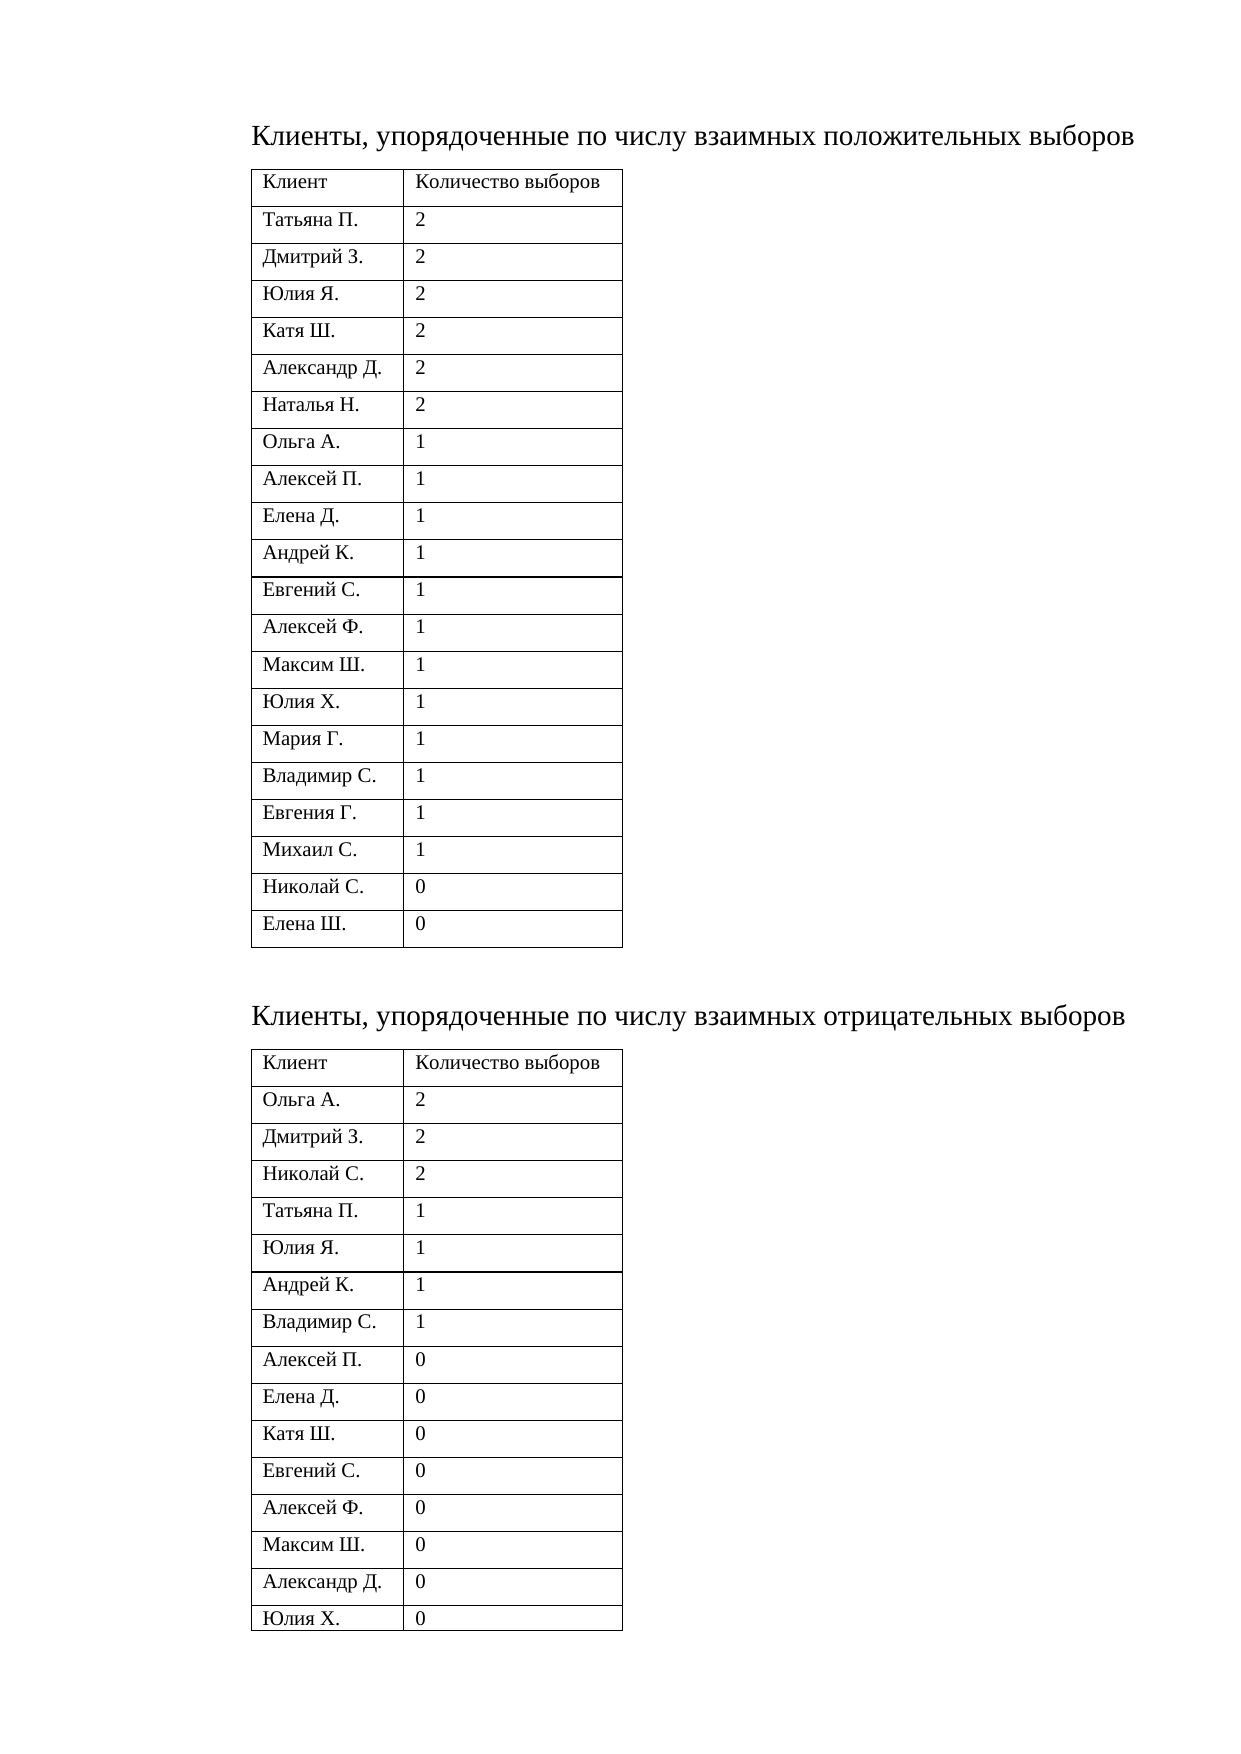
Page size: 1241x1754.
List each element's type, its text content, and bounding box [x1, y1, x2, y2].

table_cell Владимир С. [252, 1310, 403, 1346]
table_cell Елена Д. [252, 503, 403, 539]
table_cell 2 [404, 1124, 622, 1160]
table_cell Александр Д. [252, 355, 403, 391]
table_cell 2 [404, 207, 622, 243]
table_cell Владимир С. [252, 763, 403, 799]
table_cell 1 [404, 615, 622, 651]
table_cell Николай С. [252, 1161, 403, 1197]
table_cell 1 [404, 652, 622, 688]
table_cell 0 [404, 1458, 622, 1494]
text Клиенты, упорядоченные по числу взаимных положительных выборов [177, 118, 1152, 152]
table_cell 2 [404, 1161, 622, 1197]
table_cell Елена Ш. [252, 911, 403, 947]
table_cell 1 [404, 1273, 622, 1308]
table_cell Юлия Х. [252, 689, 403, 725]
table_cell 1 [404, 763, 622, 799]
table_cell 1 [404, 800, 622, 836]
table_cell 1 [404, 466, 622, 502]
table_cell 0 [404, 1421, 622, 1457]
table_cell Мария Г. [252, 726, 403, 762]
table_cell 2 [404, 355, 622, 391]
table_header Количество выборов [404, 1050, 622, 1086]
table_cell 0 [404, 1495, 622, 1531]
table_cell Елена Д. [252, 1384, 403, 1420]
table_cell Максим Ш. [252, 1532, 403, 1568]
table_cell 2 [404, 392, 622, 428]
table_cell Евгений С. [252, 578, 403, 613]
table_cell Михаил С. [252, 837, 403, 873]
table_cell 1 [404, 689, 622, 725]
table_cell 1 [404, 1310, 622, 1346]
table_cell Дмитрий З. [252, 1124, 403, 1160]
table_cell Алексей Ф. [252, 615, 403, 651]
table_cell 1 [404, 726, 622, 762]
table_cell Наталья Н. [252, 392, 403, 428]
table_cell 1 [404, 540, 622, 576]
table_cell Алексей П. [252, 466, 403, 502]
table_cell Александр Д. [252, 1569, 403, 1605]
table_cell Алексей Ф. [252, 1495, 403, 1531]
table_cell Андрей К. [252, 540, 403, 576]
table_cell 1 [404, 837, 622, 873]
table_cell Алексей П. [252, 1347, 403, 1383]
table_cell 1 [404, 503, 622, 539]
table_cell 2 [404, 1087, 622, 1123]
table_header Количество выборов [404, 170, 622, 206]
table_cell Дмитрий З. [252, 244, 403, 280]
table_cell 1 [404, 429, 622, 465]
table_cell Юлия Я. [252, 281, 403, 317]
table_cell 0 [404, 874, 622, 910]
table_cell 0 [404, 1347, 622, 1383]
table_cell 0 [404, 1606, 622, 1630]
table_cell Юлия Х. [252, 1606, 403, 1630]
table_cell Татьяна П. [252, 207, 403, 243]
table_cell Николай С. [252, 874, 403, 910]
table_cell Евгений С. [252, 1458, 403, 1494]
table_cell 2 [404, 281, 622, 317]
table_cell Евгения Г. [252, 800, 403, 836]
table_cell 0 [404, 1569, 622, 1605]
table_cell 1 [404, 1198, 622, 1234]
table_cell 0 [404, 1532, 622, 1568]
table_cell 1 [404, 1235, 622, 1271]
table_header Клиент [252, 170, 403, 206]
table_cell Татьяна П. [252, 1198, 403, 1234]
table_cell 2 [404, 244, 622, 280]
table_cell Катя Ш. [252, 1421, 403, 1457]
table_cell 1 [404, 578, 622, 613]
table_header Клиент [252, 1050, 403, 1086]
table_cell Юлия Я. [252, 1235, 403, 1271]
table_cell Катя Ш. [252, 318, 403, 354]
text Клиенты, упорядоченные по числу взаимных отрицательных выборов [177, 998, 1152, 1032]
table_cell 0 [404, 1384, 622, 1420]
table_cell 0 [404, 911, 622, 947]
table_cell 2 [404, 318, 622, 354]
table_cell Андрей К. [252, 1273, 403, 1308]
table_cell Максим Ш. [252, 652, 403, 688]
table_cell Ольга А. [252, 1087, 403, 1123]
table_cell Ольга А. [252, 429, 403, 465]
